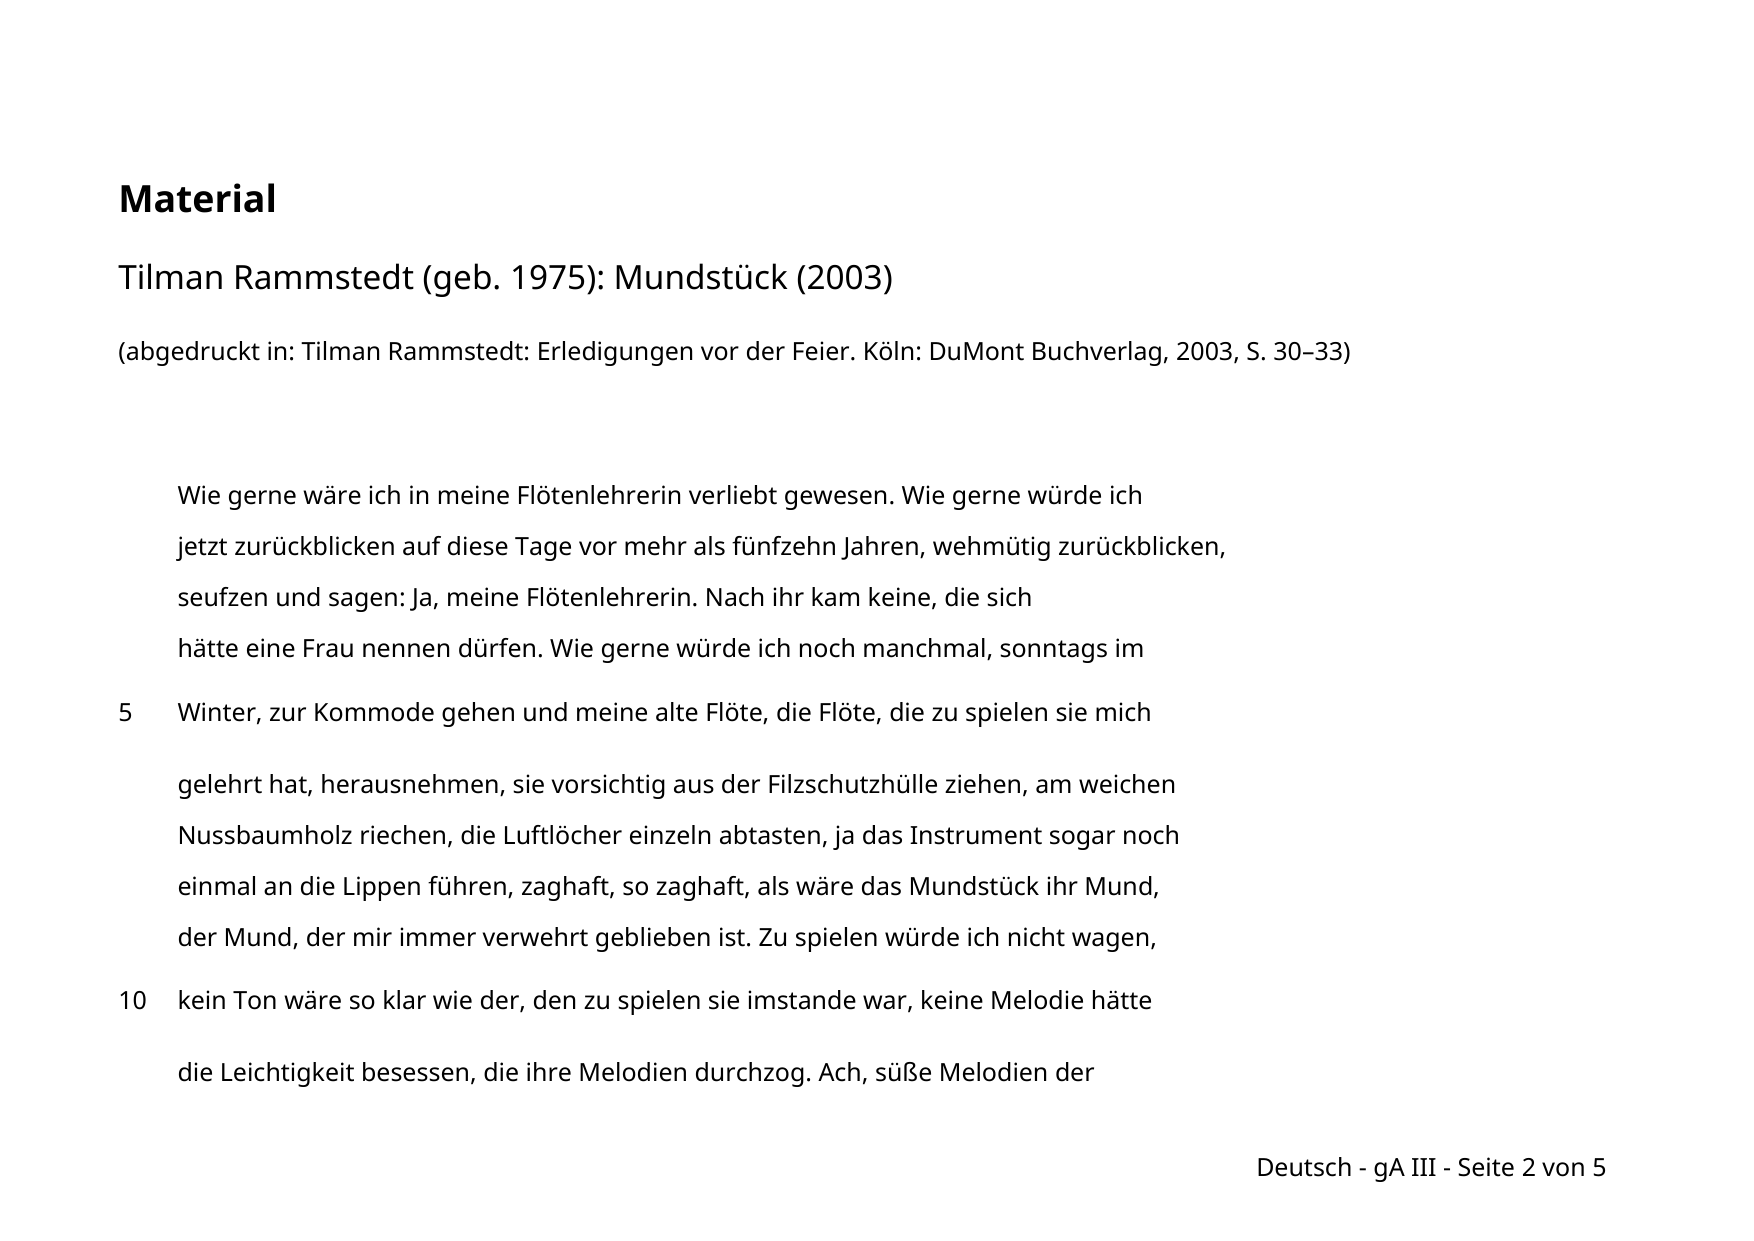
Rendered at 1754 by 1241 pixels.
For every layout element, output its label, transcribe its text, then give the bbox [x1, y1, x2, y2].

list hätte eine Frau nennen dürfen. Wie gerne würde ich noch manchmal, sonntags im [177, 631, 1606, 665]
text (abgedruckt in: Tilman Rammstedt: Erledigungen vor der Feier. Köln: DuMont Buchverlag, 2003, S. 30–33) [118, 334, 1606, 368]
subtitle Tilman Rammstedt (geb. 1975): Mundstück (2003) [118, 253, 1606, 299]
list gelehrt hat, herausnehmen, sie vorsichtig aus der Filzschutzhülle ziehen, am weichen [177, 766, 1606, 800]
list die Leichtigkeit besessen, die ihre Melodien durchzog. Ach, süße Melodien der [177, 1055, 1606, 1089]
list der Mund, der mir immer verwehrt geblieben ist. Zu spielen würde ich nicht wagen, [177, 919, 1606, 953]
list Nussbaumholz riechen, die Luftlöcher einzeln abtasten, ja das Instrument sogar noch [177, 817, 1606, 851]
list einmal an die Lippen führen, zaghaft, so zaghaft, als wäre das Mundstück ihr Mund, [177, 868, 1606, 902]
list 5 Winter, zur Kommode gehen und meine alte Flöte, die Flöte, die zu spielen sie mich [118, 694, 1606, 728]
list seufzen und sagen: Ja, meine Flötenlehrerin. Nach ihr kam keine, die sich [177, 580, 1606, 614]
list Wie gerne wäre ich in meine Flötenlehrerin verliebt gewesen. Wie gerne würde ich [177, 478, 1606, 512]
subtitle Material [118, 173, 1606, 224]
list jetzt zurückblicken auf diese Tage vor mehr als fünfzehn Jahren, wehmütig zurückblicken, [177, 529, 1606, 563]
list 10 kein Ton wäre so klar wie der, den zu spielen sie imstande war, keine Melodie hätte [118, 983, 1606, 1017]
